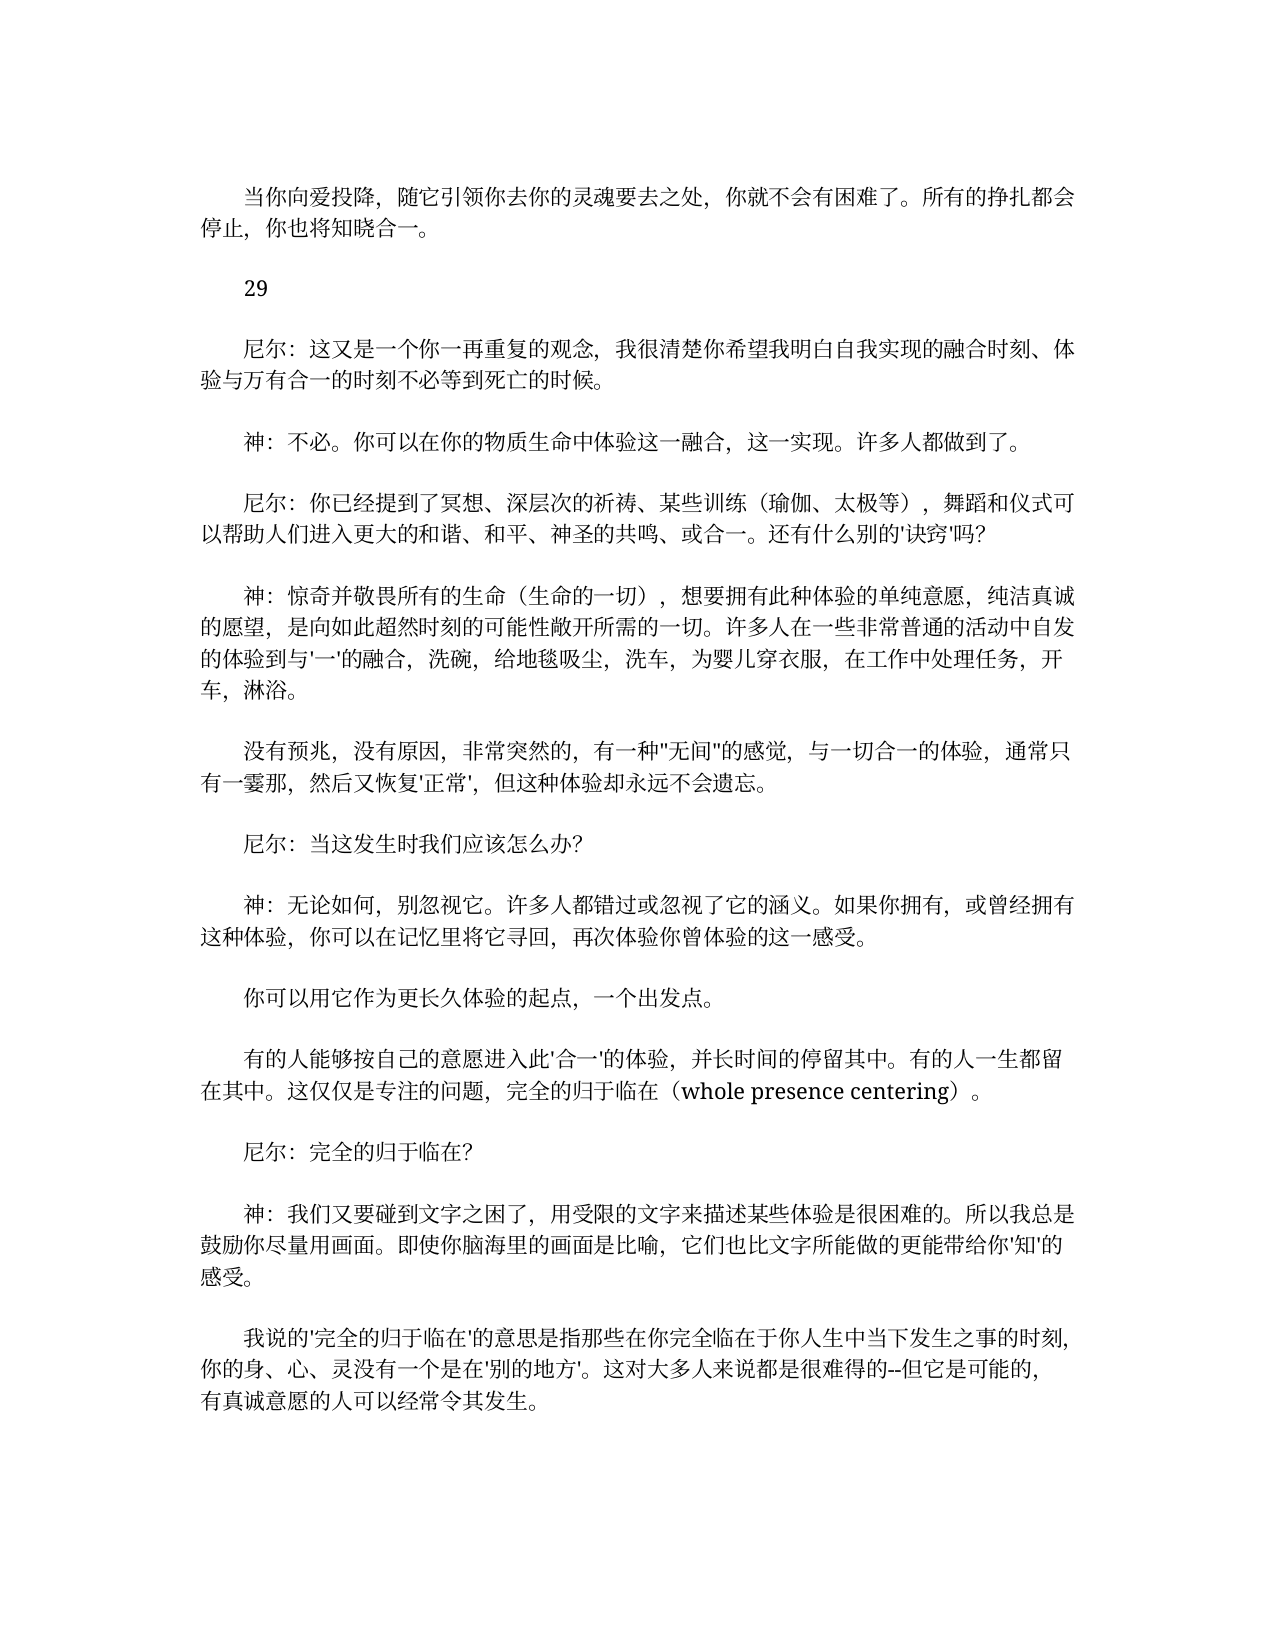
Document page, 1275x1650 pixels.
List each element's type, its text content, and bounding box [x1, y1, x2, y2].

text 没有预兆，没有原因，非常突然的，有一种"无间"的感觉，与一切合一的体验，通常只有一霎那，然后又恢复'正常'，但这种体验却永远不会遗忘。 [200, 734, 1075, 798]
text 有的人能够按自己的意愿进入此'合一'的体验，并长时间的停留其中。有的人一生都留在其中。这仅仅是专注的问题，完全的归于临在（whole presence centering）。 [200, 1043, 1075, 1106]
text 神：无论如何，别忽视它。许多人都错过或忽视了它的涵义。如果你拥有，或曾经拥有这种体验，你可以在记忆里将它寻回，再次体验你曾体验的这一感受。 [200, 889, 1075, 952]
text 我说的'完全的归于临在'的意思是指那些在你完全临在于你人生中当下发生之事的时刻，你的身、心、灵没有一个是在'别的地方'。这对大多人来说都是很难得的--但它是可能的，有真诚意愿的人可以经常令其发生。 [200, 1321, 1075, 1416]
text 当你向爱投降，随它引领你去你的灵魂要去之处，你就不会有困难了。所有的挣扎都会停止，你也将知晓合一。 [200, 180, 1075, 243]
text 你可以用它作为更长久体验的起点，一个出发点。 [200, 981, 1075, 1013]
text 尼尔：完全的归于临在？ [200, 1136, 1075, 1167]
text 29 [200, 272, 1075, 302]
text 神：不必。你可以在你的物质生命中体验这一融合，这一实现。许多人都做到了。 [200, 425, 1075, 456]
text 神：我们又要碰到文字之困了，用受限的文字来描述某些体验是很困难的。所以我总是鼓励你尽量用画面。即使你脑海里的画面是比喻，它们也比文字所能做的更能带给你'知'的感受。 [200, 1197, 1075, 1291]
text 尼尔：这又是一个你一再重复的观念，我很清楚你希望我明白自我实现的融合时刻、体验与万有合一的时刻不必等到死亡的时候。 [200, 332, 1075, 395]
text 神：惊奇并敬畏所有的生命（生命的一切），想要拥有此种体验的单纯意愿，纯洁真诚的愿望，是向如此超然时刻的可能性敞开所需的一切。许多人在一些非常普通的活动中自发的体验到与'一'的融合，洗碗，给地毯吸尘，洗车，为婴儿穿衣服，在工作中处理任务，开车，淋浴。 [200, 579, 1075, 705]
text 尼尔：你已经提到了冥想、深层次的祈祷、某些训练（瑜伽、太极等），舞蹈和仪式可以帮助人们进入更大的和谐、和平、神圣的共鸣、或合一。还有什么别的'诀窍'吗？ [200, 486, 1075, 549]
text 尼尔：当这发生时我们应该怎么办？ [200, 827, 1075, 859]
